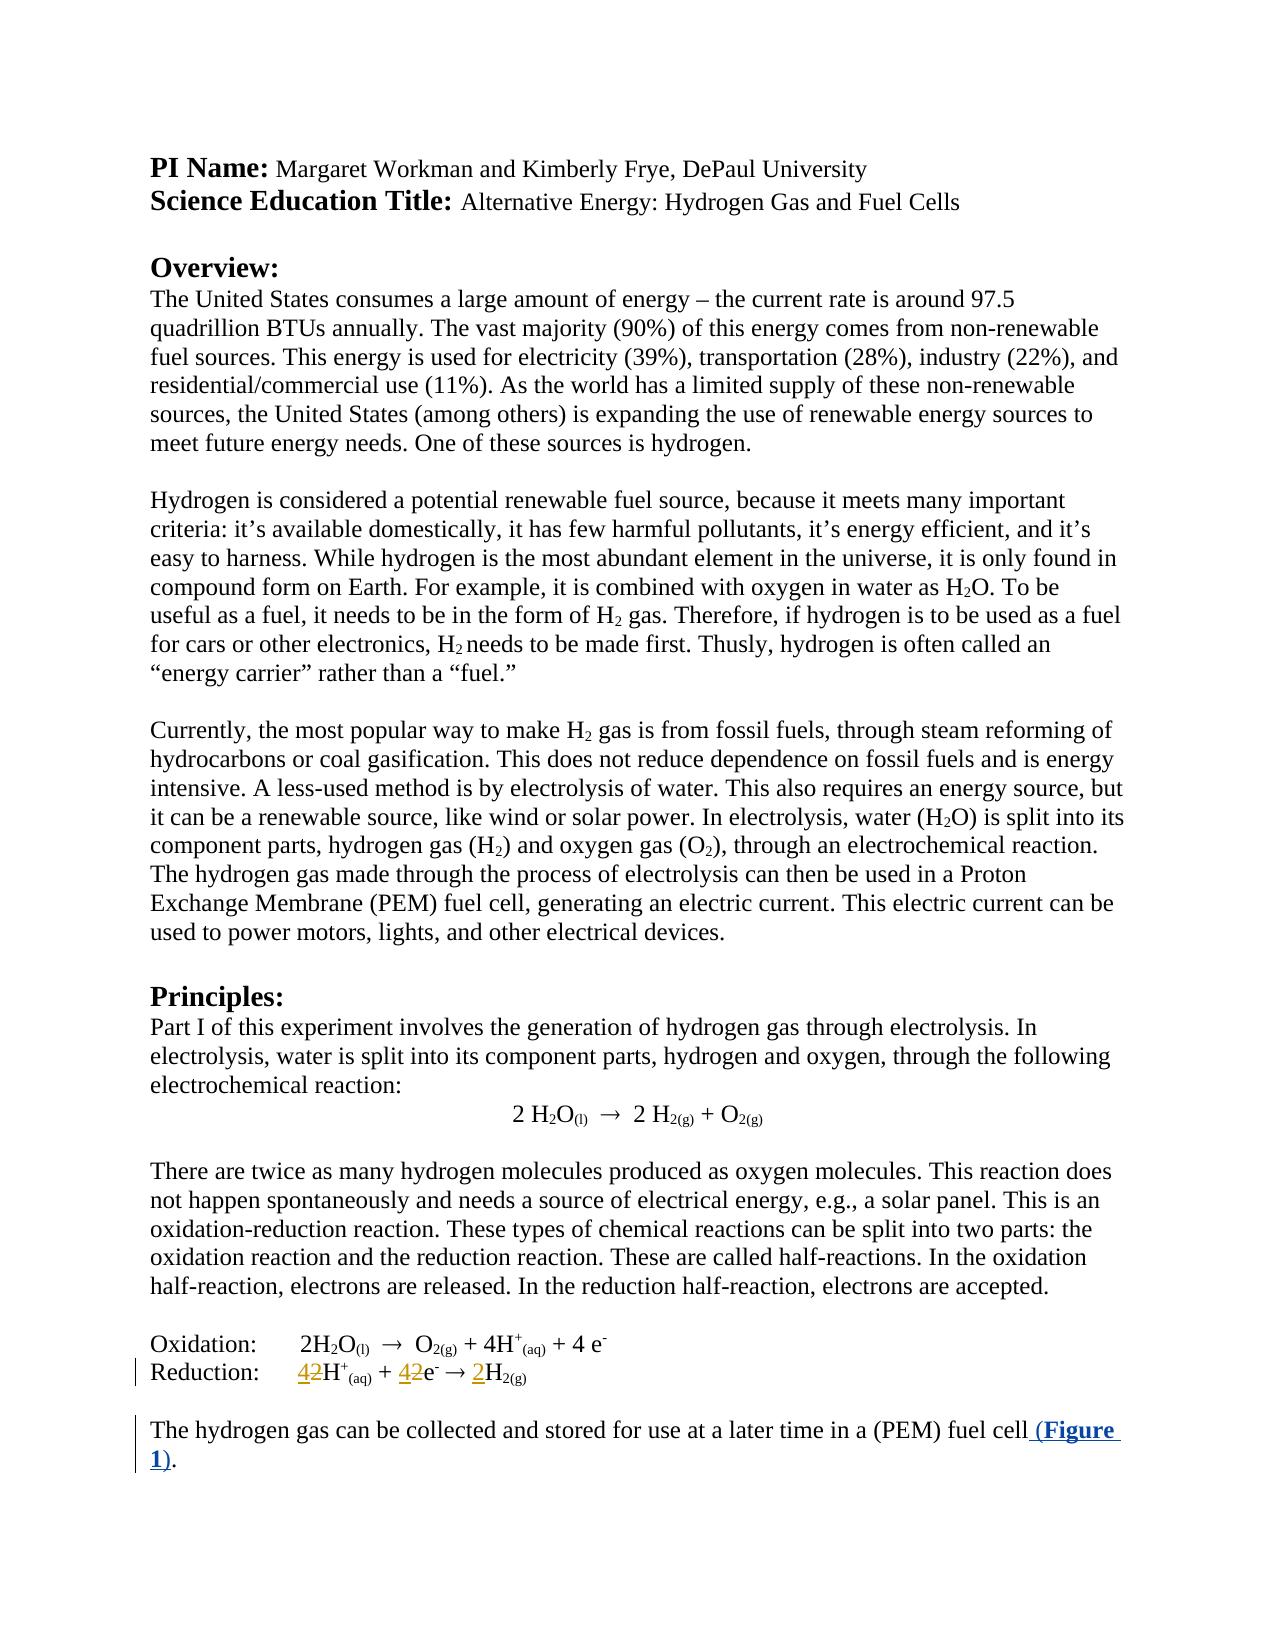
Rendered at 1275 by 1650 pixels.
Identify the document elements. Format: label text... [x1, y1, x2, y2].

text The hydrogen gas can be collected and stored for use at a later time in a (PEM) fuel cell. [150, 1415, 1125, 1472]
text 2 H2O(l) 2 H2(g) + O2(g) [150, 1099, 1125, 1127]
text There are twice as many hydrogen molecules produced as oxygen molecules. This reaction does not happen spontaneously and needs a source of electrical energy, e.g., a solar panel. This is an oxidation-reduction reaction. These types of chemical reactions can be split into two parts: the oxidation reaction and the reduction reaction. These are called half-reactions. In the oxidation half-reaction, electrons are released. In the reduction half-reaction, electrons are accepted. [150, 1156, 1125, 1300]
text Reduction: H+(aq) + e- H2(g) [150, 1357, 1125, 1386]
text Science Education Title: Alternative Energy: Hydrogen Gas and Fuel Cells [150, 183, 1125, 217]
text Principles: [150, 979, 1125, 1012]
text Part I of this experiment involves the generation of hydrogen gas through electrolysis. In electrolysis, water is split into its component parts, hydrogen and oxygen, through the following electrochemical reaction: [150, 1012, 1125, 1099]
text PI Name: Margaret Workman and Kimberly Frye, DePaul University [150, 150, 1125, 183]
text Oxidation: 2H2O(l) O2(g) + 4H+(aq) + 4 e- [150, 1329, 1125, 1357]
text Currently, the most popular way to make H2 gas is from fossil fuels, through steam reforming of hydrocarbons or coal gasification. This does not reduce dependence on fossil fuels and is energy intensive. A less-used method is by electrolysis of water. This also requires an energy source, but it can be a renewable source, like wind or solar power. In electrolysis, water (H2O) is split into its component parts, hydrogen gas (H2) and oxygen gas (O2), through an electrochemical reaction. The hydrogen gas made through the process of electrolysis can then be used in a Proton Exchange Membrane (PEM) fuel cell, generating an electric current. This electric current can be used to power motors, lights, and other electrical devices. [150, 715, 1125, 945]
text Hydrogen is considered a potential renewable fuel source, because it meets many important criteria: it’s available domestically, it has few harmful pollutants, it’s energy efficient, and it’s easy to harness. While hydrogen is the most abundant element in the universe, it is only found in compound form on Earth. For example, it is combined with oxygen in water as H2O. To be useful as a fuel, it needs to be in the form of H2 gas. Therefore, if hydrogen is to be used as a fuel for cars or other electronics, H2 needs to be made first. Thusly, hydrogen is often called an “energy carrier” rather than a “fuel.” [150, 485, 1125, 687]
text Overview: The United States consumes a large amount of energy – the current rate is around 97.5 quadrillion BTUs annually. The vast majority (90%) of this energy comes from non-renewable fuel sources. This energy is used for electricity (39%), transportation (28%), industry (22%), and residential/commercial use (11%). As the world has a limited supply of these non-renewable sources, the United States (among others) is expanding the use of renewable energy sources to meet future energy needs. One of these sources is hydrogen. [150, 251, 1125, 457]
